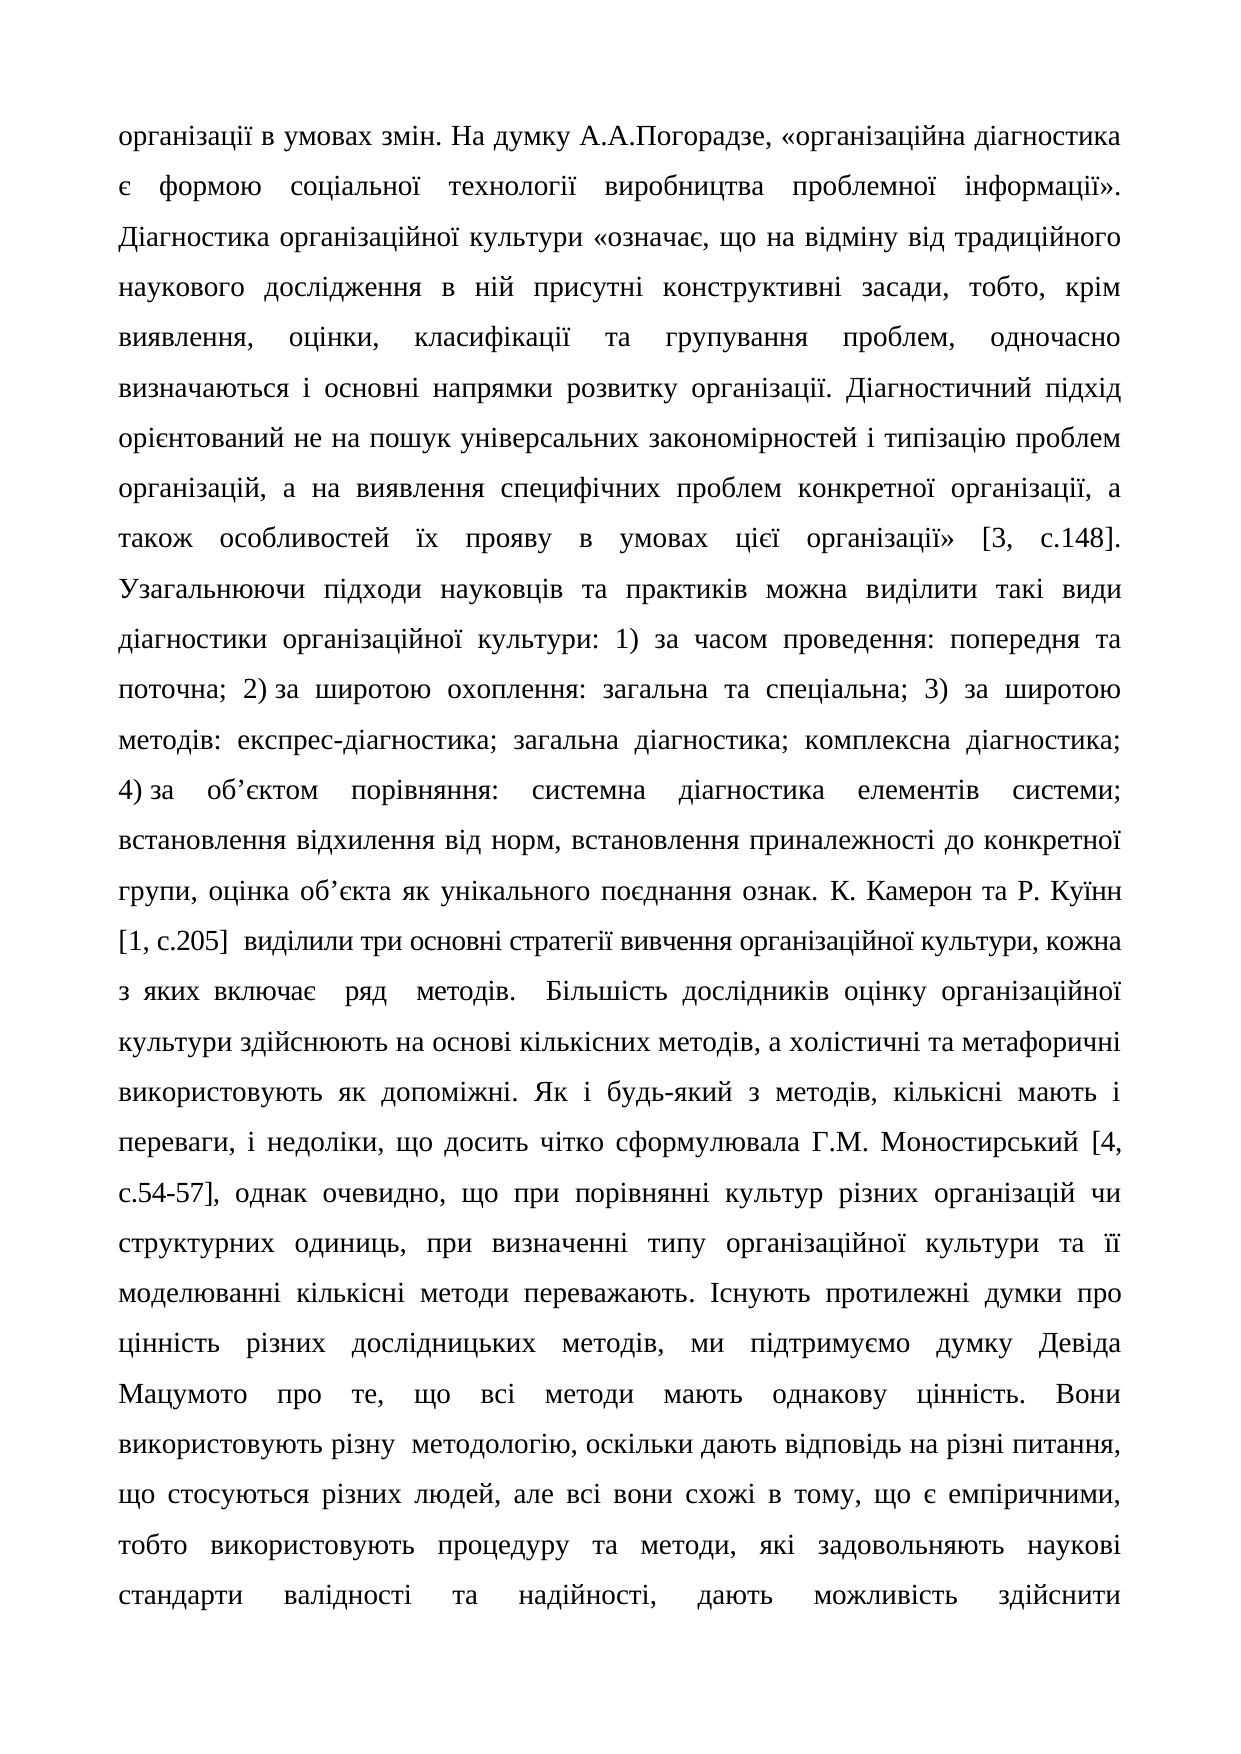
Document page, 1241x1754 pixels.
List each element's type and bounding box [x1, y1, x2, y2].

text [118, 118, 1122, 1611]
